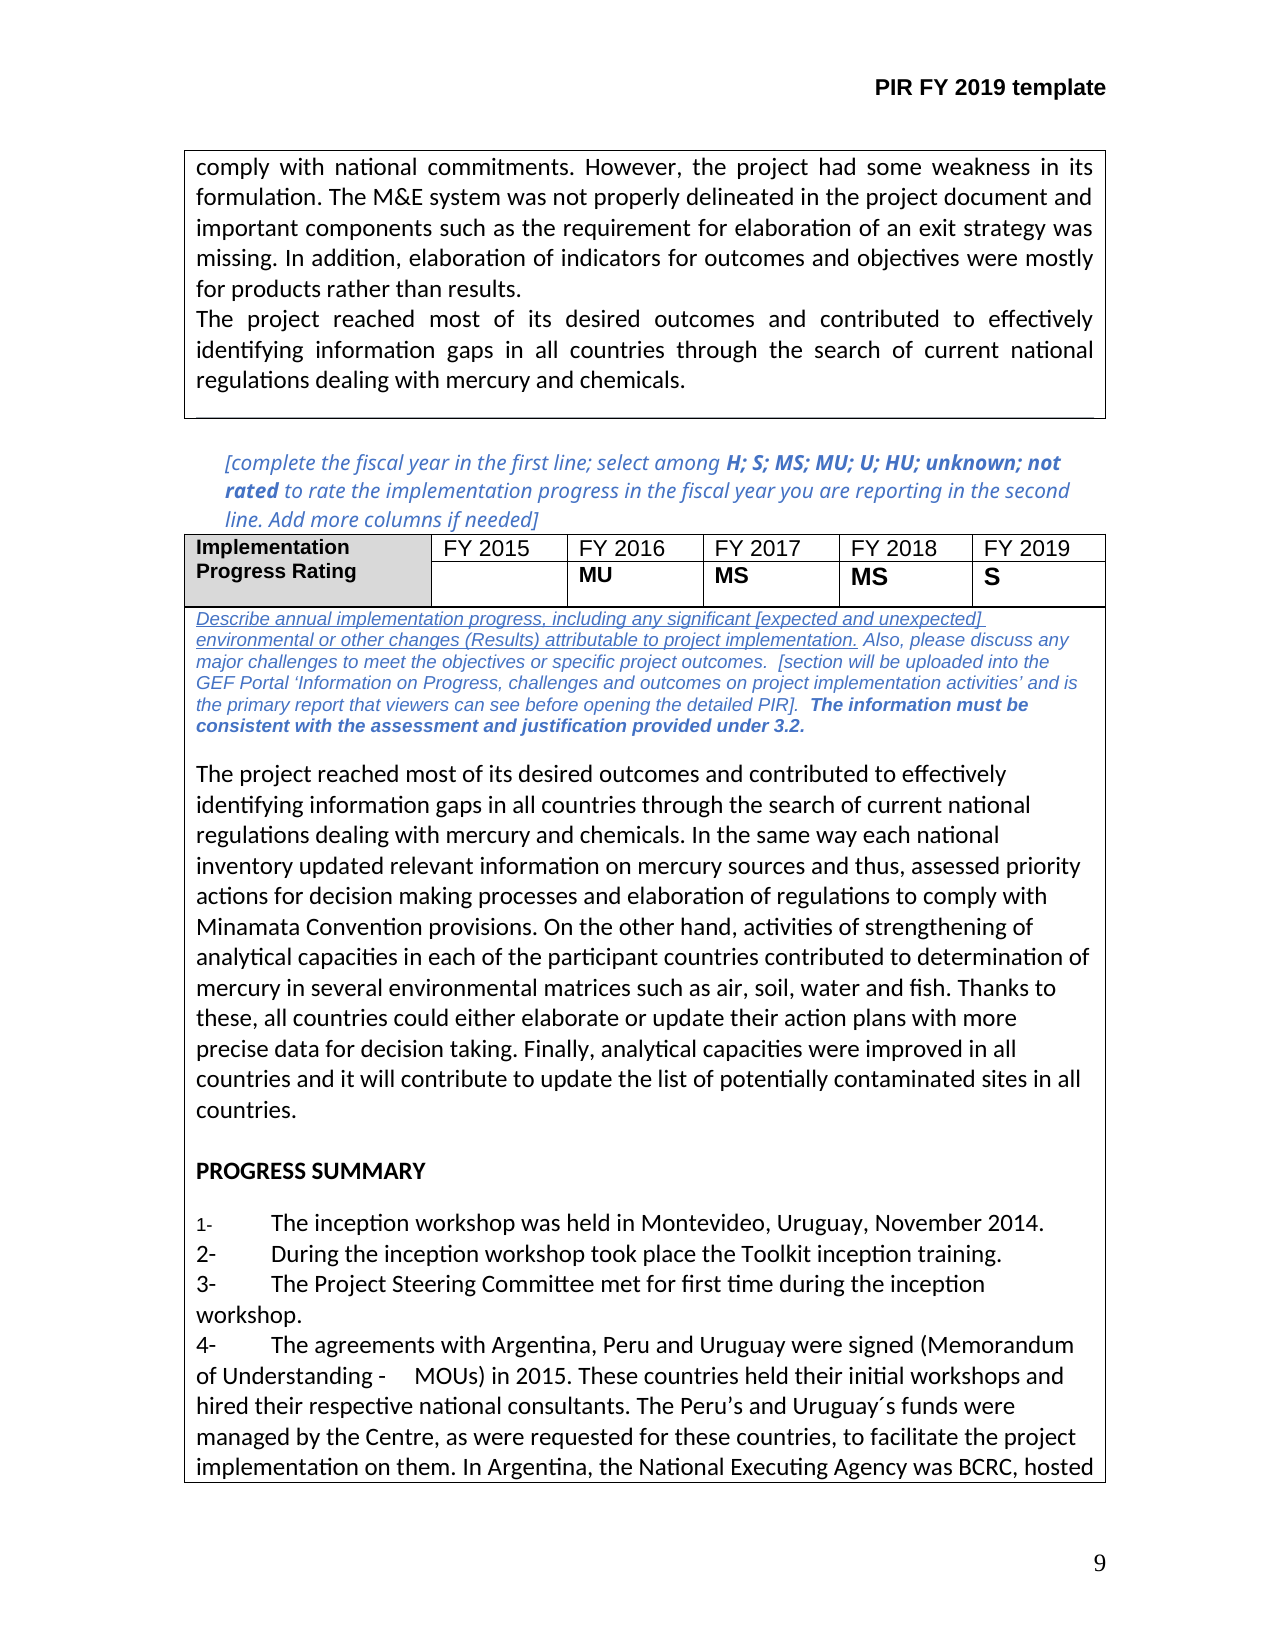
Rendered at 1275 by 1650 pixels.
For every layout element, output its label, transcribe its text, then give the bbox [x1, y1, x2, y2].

table_header FY 2015 [432, 535, 567, 561]
table_header Implementation Progress Rating [185, 535, 431, 606]
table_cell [185, 151, 1105, 418]
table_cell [185, 608, 1105, 1482]
table_header FY 2016 [568, 535, 703, 561]
table_header FY 2019 [973, 535, 1105, 561]
table_cell [432, 562, 567, 606]
table_header FY 2017 [704, 535, 839, 561]
table_cell S [973, 562, 1105, 606]
table_cell MS [704, 562, 839, 606]
table_cell MS [840, 562, 972, 606]
text [complete the fiscal year in the first line; select among H; S; MS; MU; U; HU; unknown; not rated to rate the implementation progress in the fiscal year you are reporting in the second line. Add more columns if needed] [225, 448, 1106, 533]
table_cell MU [568, 562, 703, 606]
table_header FY 2018 [840, 535, 972, 561]
